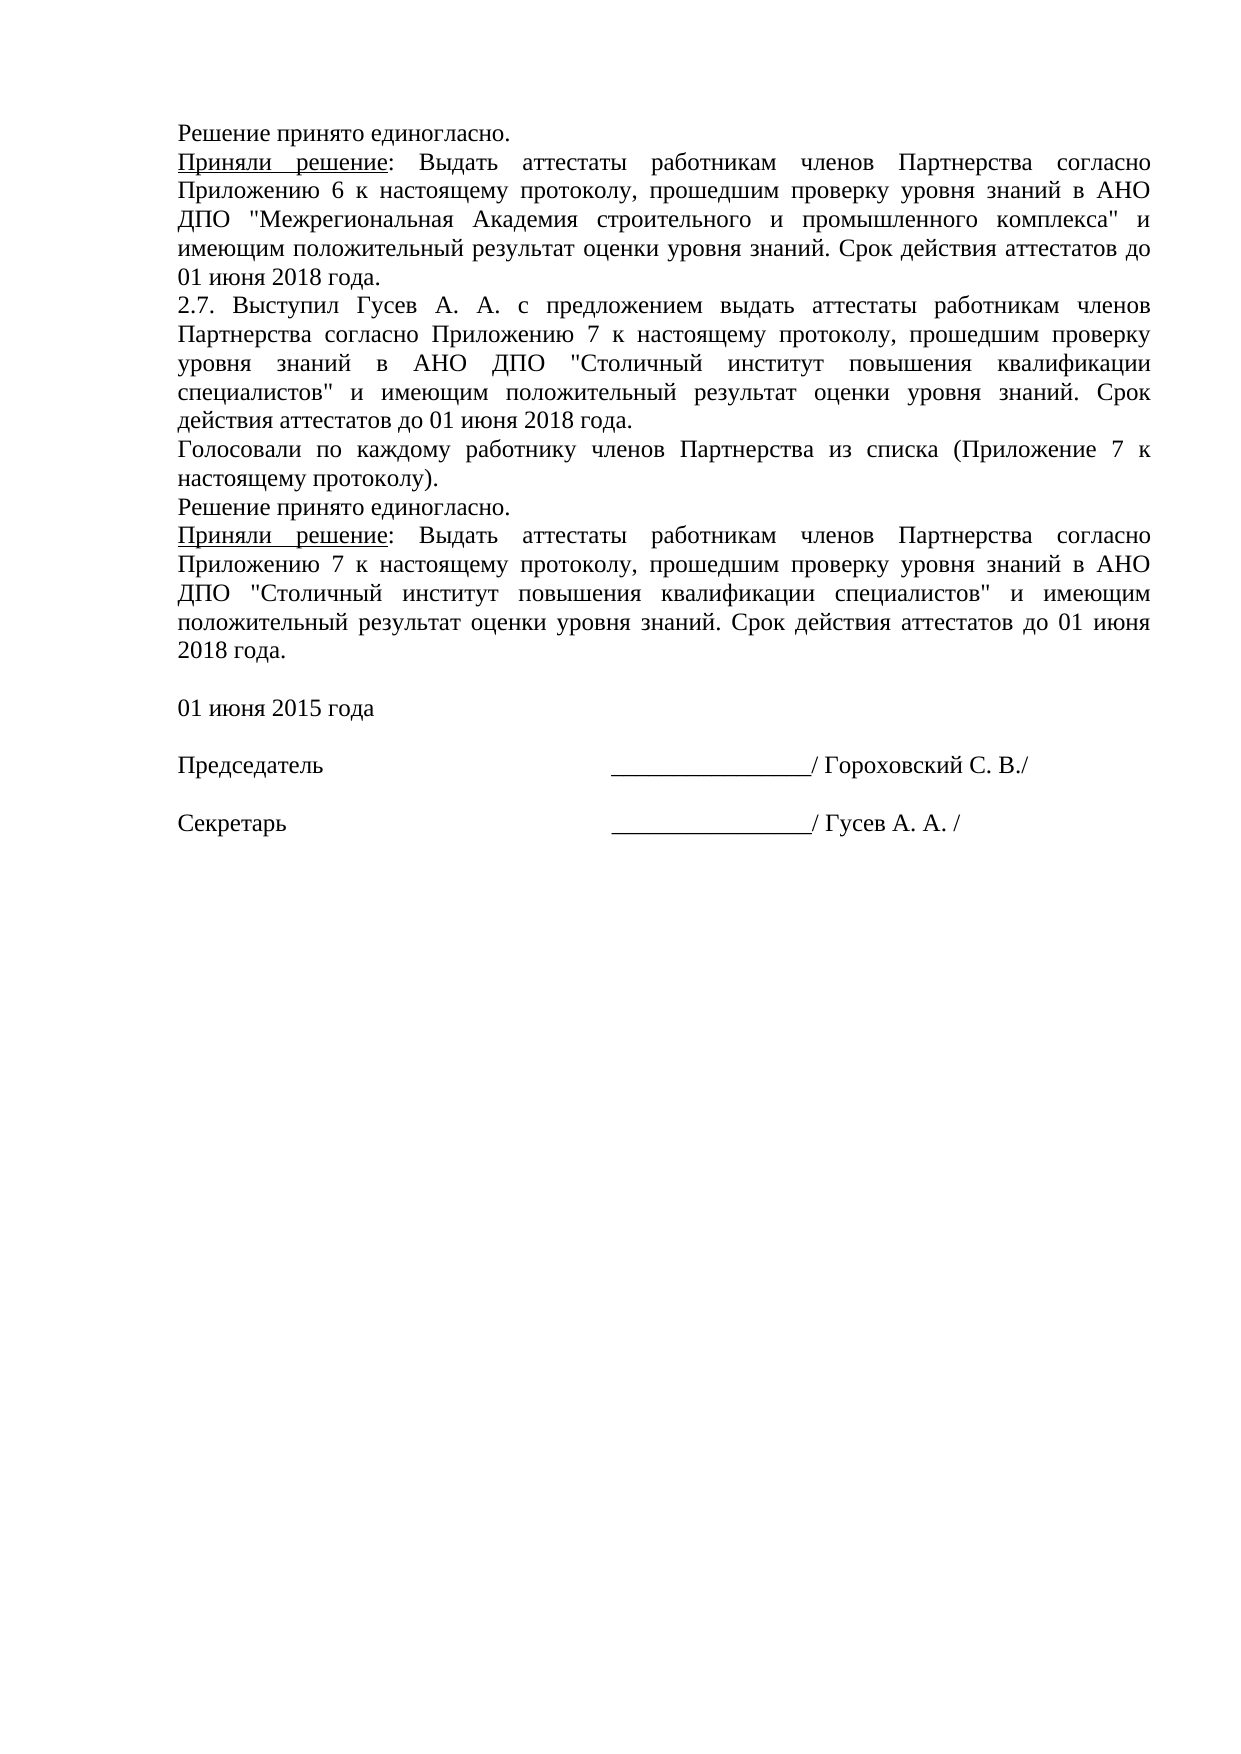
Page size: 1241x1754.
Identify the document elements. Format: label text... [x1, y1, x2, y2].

text Решение принято единогласно. [177, 492, 1152, 521]
text Председатель ________________/ Гороховский С. В. / [177, 751, 1152, 779]
text Секретарь ________________/ Гусев А. А. / [177, 808, 1152, 837]
text Приняли решение: Выдать аттестаты работникам членов Партнерства согласно Приложению 7 к настоящему протоколу, прошедшим проверку уровня знаний в АНО ДПО "Столичный институт повышения квалификации специалистов" и имеющим положительный результат оценки уровня знаний. Срок действия аттестатов до 01 июня 2018 года. [177, 521, 1152, 664]
text Приняли решение: Выдать аттестаты работникам членов Партнерства согласно Приложению 6 к настоящему протоколу, прошедшим проверку уровня знаний в АНО ДПО "Межрегиональная Академия строительного и промышленного комплекса" и имеющим положительный результат оценки уровня знаний. Срок действия аттестатов до 01 июня 2018 года. [177, 147, 1152, 291]
text 2.7. Выступил Гусев А. А. с предложением выдать аттестаты работникам членов Партнерства согласно Приложению 7 к настоящему протоколу, прошедшим проверку уровня знаний в АНО ДПО "Столичный институт повышения квалификации специалистов" и имеющим положительный результат оценки уровня знаний. Срок действия аттестатов до 01 июня 2018 года. [177, 291, 1152, 434]
text Решение принято единогласно. [177, 118, 1152, 147]
text 01 июня 2015 года [177, 693, 1152, 722]
text Голосовали по каждому работнику членов Партнерства из списка (Приложение 7 к настоящему протоколу). [177, 434, 1152, 492]
